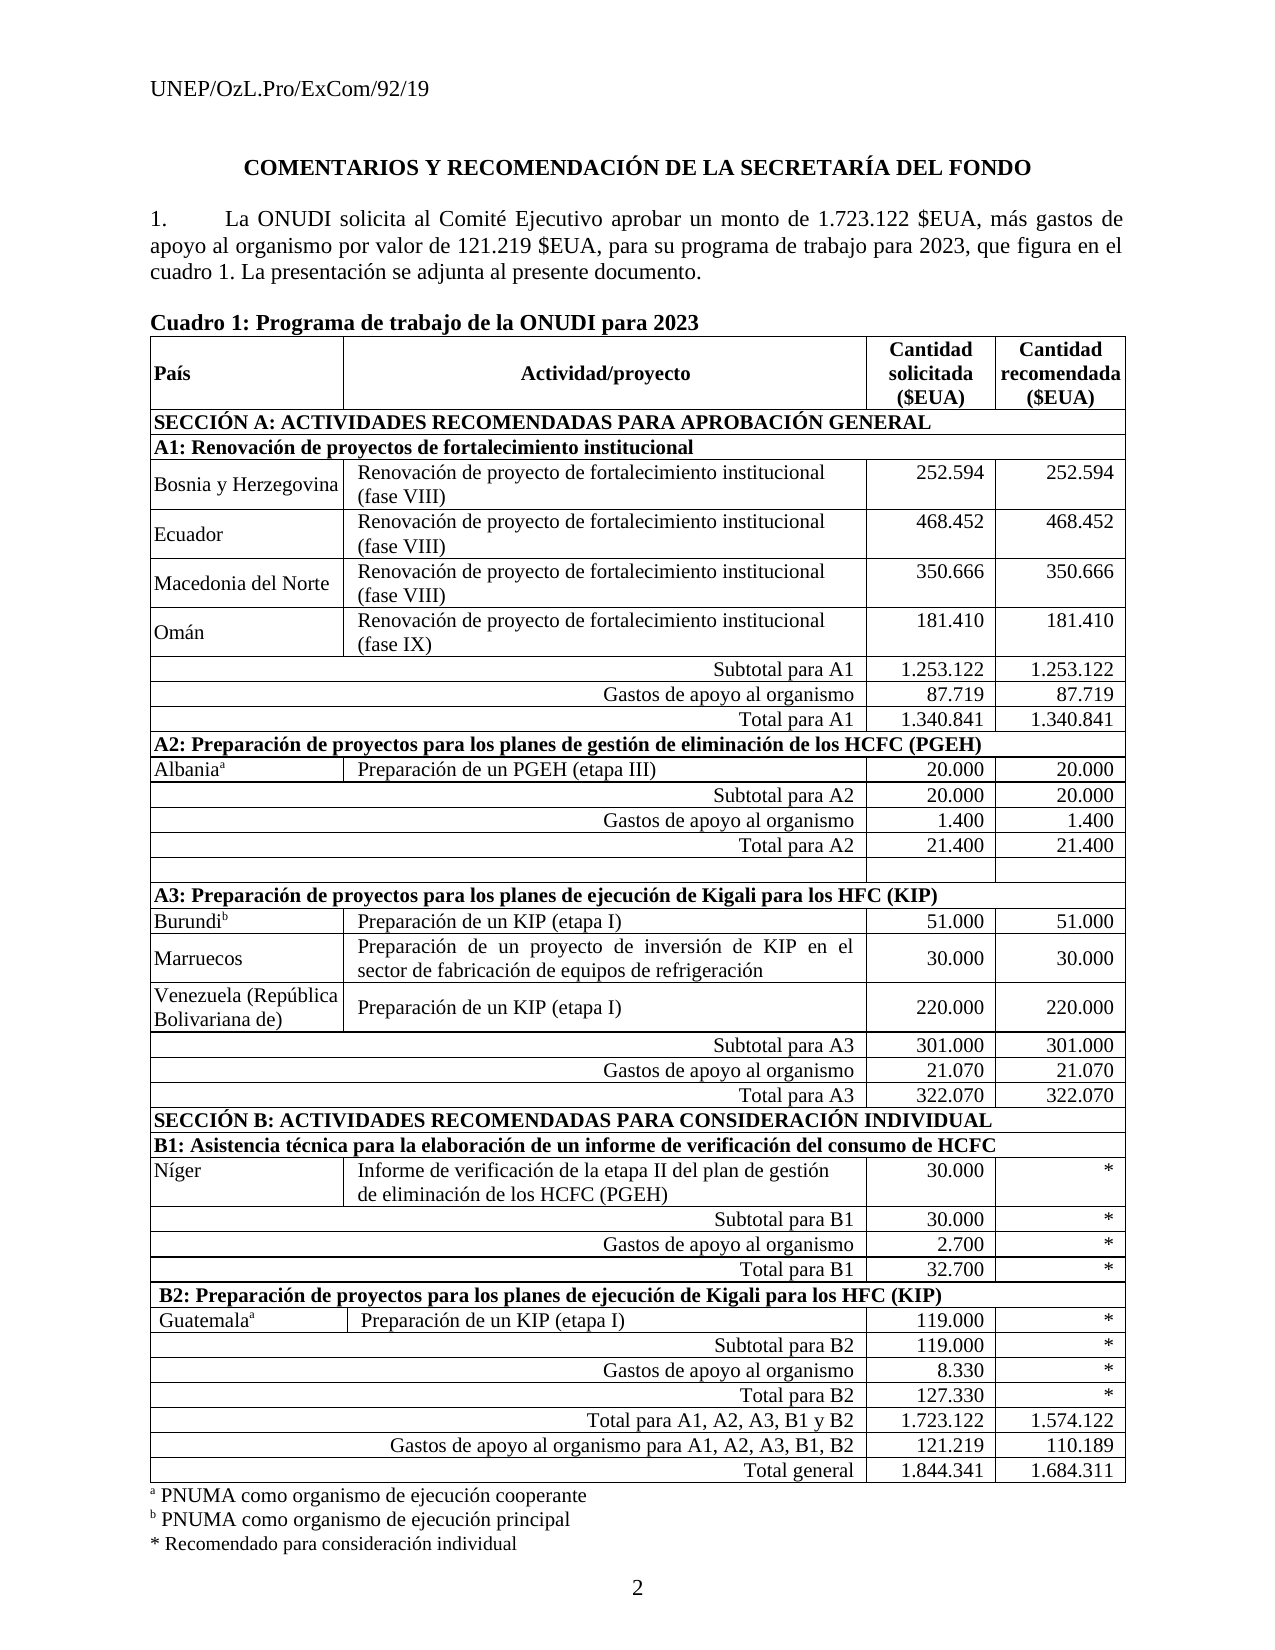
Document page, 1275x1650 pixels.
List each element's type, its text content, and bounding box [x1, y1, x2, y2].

table_cell Subtotal para A3 [151, 1033, 866, 1057]
text COMENTARIOS Y RECOMENDACIÓN DE LA SECRETARÍA DEL FONDO [150, 154, 1125, 180]
table_cell Bosnia y Herzegovina [151, 460, 343, 508]
table_cell Preparación de un KIP (etapa I) [348, 1308, 866, 1332]
table_cell 21.070 [867, 1058, 995, 1082]
table_cell 252.594 [996, 460, 1125, 508]
table_cell Total para B2 [151, 1383, 866, 1407]
table_cell * [996, 1158, 1125, 1206]
table_cell 322.070 [867, 1083, 995, 1107]
table_cell Total para A3 [151, 1083, 866, 1107]
table_cell Venezuela (República Bolivariana de) [151, 983, 343, 1031]
table_cell Total para A2 [151, 833, 866, 857]
table_cell Total para A1, A2, A3, B1 y B2 [151, 1408, 866, 1432]
table_cell 119.000 [867, 1308, 995, 1332]
table_cell Gastos de apoyo al organismo [151, 808, 866, 832]
table_cell 220.000 [996, 983, 1125, 1031]
table_cell A1: Renovación de proyectos de fortalecimiento institucional [151, 435, 1125, 459]
table_cell Subtotal para B2 [151, 1333, 866, 1357]
table_cell Gastos de apoyo al organismo [151, 682, 866, 706]
table_cell 127.330 [867, 1383, 995, 1407]
table_cell Preparación de un proyecto de inversión de KIP en el sector de fabricación de equipos de refrigeración [344, 934, 866, 982]
table_cell 51.000 [996, 909, 1125, 933]
table_cell Subtotal para A2 [151, 783, 866, 807]
table_cell 1.400 [867, 808, 995, 832]
table_cell * [996, 1333, 1125, 1357]
table_cell Níger [151, 1158, 343, 1206]
table_cell Gastos de apoyo al organismo para A1, A2, A3, B1, B2 [151, 1433, 866, 1457]
table_cell 20.000 [996, 783, 1125, 807]
table_cell 1.400 [996, 808, 1125, 832]
table_cell * [996, 1207, 1125, 1231]
table_cell 1.253.122 [996, 657, 1125, 681]
table_cell 301.000 [867, 1033, 995, 1057]
table_cell * [996, 1308, 1125, 1332]
table_cell Preparación de un PGEH (etapa III) [344, 758, 866, 781]
table_cell 30.000 [867, 1158, 995, 1206]
table_cell 1.340.841 [996, 707, 1125, 731]
table_cell [867, 858, 995, 882]
table_cell * [996, 1258, 1125, 1281]
table_cell 21.070 [996, 1058, 1125, 1082]
table_cell 322.070 [996, 1083, 1125, 1107]
table_cell Renovación de proyecto de fortalecimiento institucional (fase VIII) [344, 559, 866, 607]
table_cell 8.330 [867, 1358, 995, 1382]
text * Recomendado para consideración individual [150, 1531, 1125, 1554]
table_cell Renovación de proyecto de fortalecimiento institucional (fase VIII) [344, 510, 866, 558]
text b PNUMA como organismo de ejecución principal [150, 1507, 1125, 1531]
text a PNUMA como organismo de ejecución cooperante [150, 1483, 1125, 1507]
table_cell 20.000 [867, 758, 995, 781]
table_cell Gastos de apoyo al organismo [151, 1358, 866, 1382]
table_cell Total para B1 [151, 1258, 866, 1281]
table_cell 121.219 [867, 1433, 995, 1457]
table_header Actividad/proyecto [344, 337, 866, 409]
table_cell 21.400 [996, 833, 1125, 857]
table_cell 1.723.122 [867, 1408, 995, 1432]
table_cell 350.666 [867, 559, 995, 607]
table_cell 87.719 [867, 682, 995, 706]
table_cell 181.410 [996, 608, 1125, 656]
table_cell 181.410 [867, 608, 995, 656]
table_cell B1: Asistencia técnica para la elaboración de un informe de verificación del consumo de HCFC [151, 1133, 1125, 1157]
subtitle La ONUDI solicita al Comité Ejecutivo aprobar un monto de 1.723.122 $EUA, más gastos de apoyo al organismo por valor de 121.219 $EUA, para su programa de trabajo para 2023, que figura en el cuadro 1. La presentación se adjunta al presente documento. [150, 205, 1125, 284]
table_cell 350.666 [996, 559, 1125, 607]
table_cell 51.000 [867, 909, 995, 933]
table_cell [996, 858, 1125, 882]
table_cell * [996, 1383, 1125, 1407]
table_cell [151, 858, 866, 882]
table_cell Macedonia del Norte [151, 559, 343, 607]
table_cell SECCIÓN A: ACTIVIDADES RECOMENDADAS PARA APROBACIÓN GENERAL [151, 410, 1125, 434]
table_cell 468.452 [867, 510, 995, 558]
table_cell Omán [151, 608, 343, 656]
table_cell Total general [151, 1458, 866, 1482]
table_cell * [996, 1232, 1125, 1256]
table_cell 30.000 [996, 934, 1125, 982]
table_cell Preparación de un KIP (etapa I) [344, 909, 866, 933]
table_cell * [996, 1358, 1125, 1382]
table_cell Subtotal para B1 [151, 1207, 866, 1231]
table_cell Albaniaa [151, 758, 343, 781]
table_cell 2.700 [867, 1232, 995, 1256]
table_cell Subtotal para A1 [151, 657, 866, 681]
table_cell Total para A1 [151, 707, 866, 731]
table_cell 1.684.311 [996, 1458, 1125, 1482]
table_cell Informe de verificación de la etapa II del plan de gestión de eliminación de los HCFC (PGEH) [344, 1158, 866, 1206]
table_cell 20.000 [996, 758, 1125, 781]
table_cell 220.000 [867, 983, 995, 1031]
table_cell Burundib [151, 909, 343, 933]
table_cell 32.700 [867, 1258, 995, 1281]
table_cell 252.594 [867, 460, 995, 508]
table_cell 110.189 [996, 1433, 1125, 1457]
table_cell 30.000 [867, 934, 995, 982]
table_header País [151, 337, 343, 409]
table_cell Ecuador [151, 510, 343, 558]
table_cell 1.574.122 [996, 1408, 1125, 1432]
table_cell 30.000 [867, 1207, 995, 1231]
table_cell Gastos de apoyo al organismo [151, 1058, 866, 1082]
table_cell Preparación de un KIP (etapa I) [344, 983, 866, 1031]
table_cell Gastos de apoyo al organismo [151, 1232, 866, 1256]
table_cell 1.253.122 [867, 657, 995, 681]
table_cell 20.000 [867, 783, 995, 807]
table_header Cantidad recomendada ($EUA) [996, 337, 1125, 409]
subtitle Cuadro 1: Programa de trabajo de la ONUDI para 2023 [150, 309, 1125, 336]
table_cell 1.844.341 [867, 1458, 995, 1482]
table_cell 21.400 [867, 833, 995, 857]
table_cell Marruecos [151, 934, 343, 982]
table_header Cantidad solicitada ($EUA) [867, 337, 995, 409]
table_cell B2: Preparación de proyectos para los planes de ejecución de Kigali para los HFC (KIP) [151, 1283, 1125, 1307]
table_cell SECCIÓN B: ACTIVIDADES RECOMENDADAS PARA CONSIDERACIÓN INDIVIDUAL [151, 1108, 1125, 1132]
table_cell Renovación de proyecto de fortalecimiento institucional (fase IX) [344, 608, 866, 656]
table_cell 119.000 [867, 1333, 995, 1357]
table_cell A2: Preparación de proyectos para los planes de gestión de eliminación de los HCFC (PGEH) [151, 732, 1125, 756]
table_cell 468.452 [996, 510, 1125, 558]
table_cell A3: Preparación de proyectos para los planes de ejecución de Kigali para los HFC (KIP) [151, 883, 1125, 908]
table_cell 87.719 [996, 682, 1125, 706]
table_cell 301.000 [996, 1033, 1125, 1057]
table_cell Guatemalaa [151, 1308, 347, 1332]
table_cell 1.340.841 [867, 707, 995, 731]
table_cell Renovación de proyecto de fortalecimiento institucional (fase VIII) [344, 460, 866, 508]
